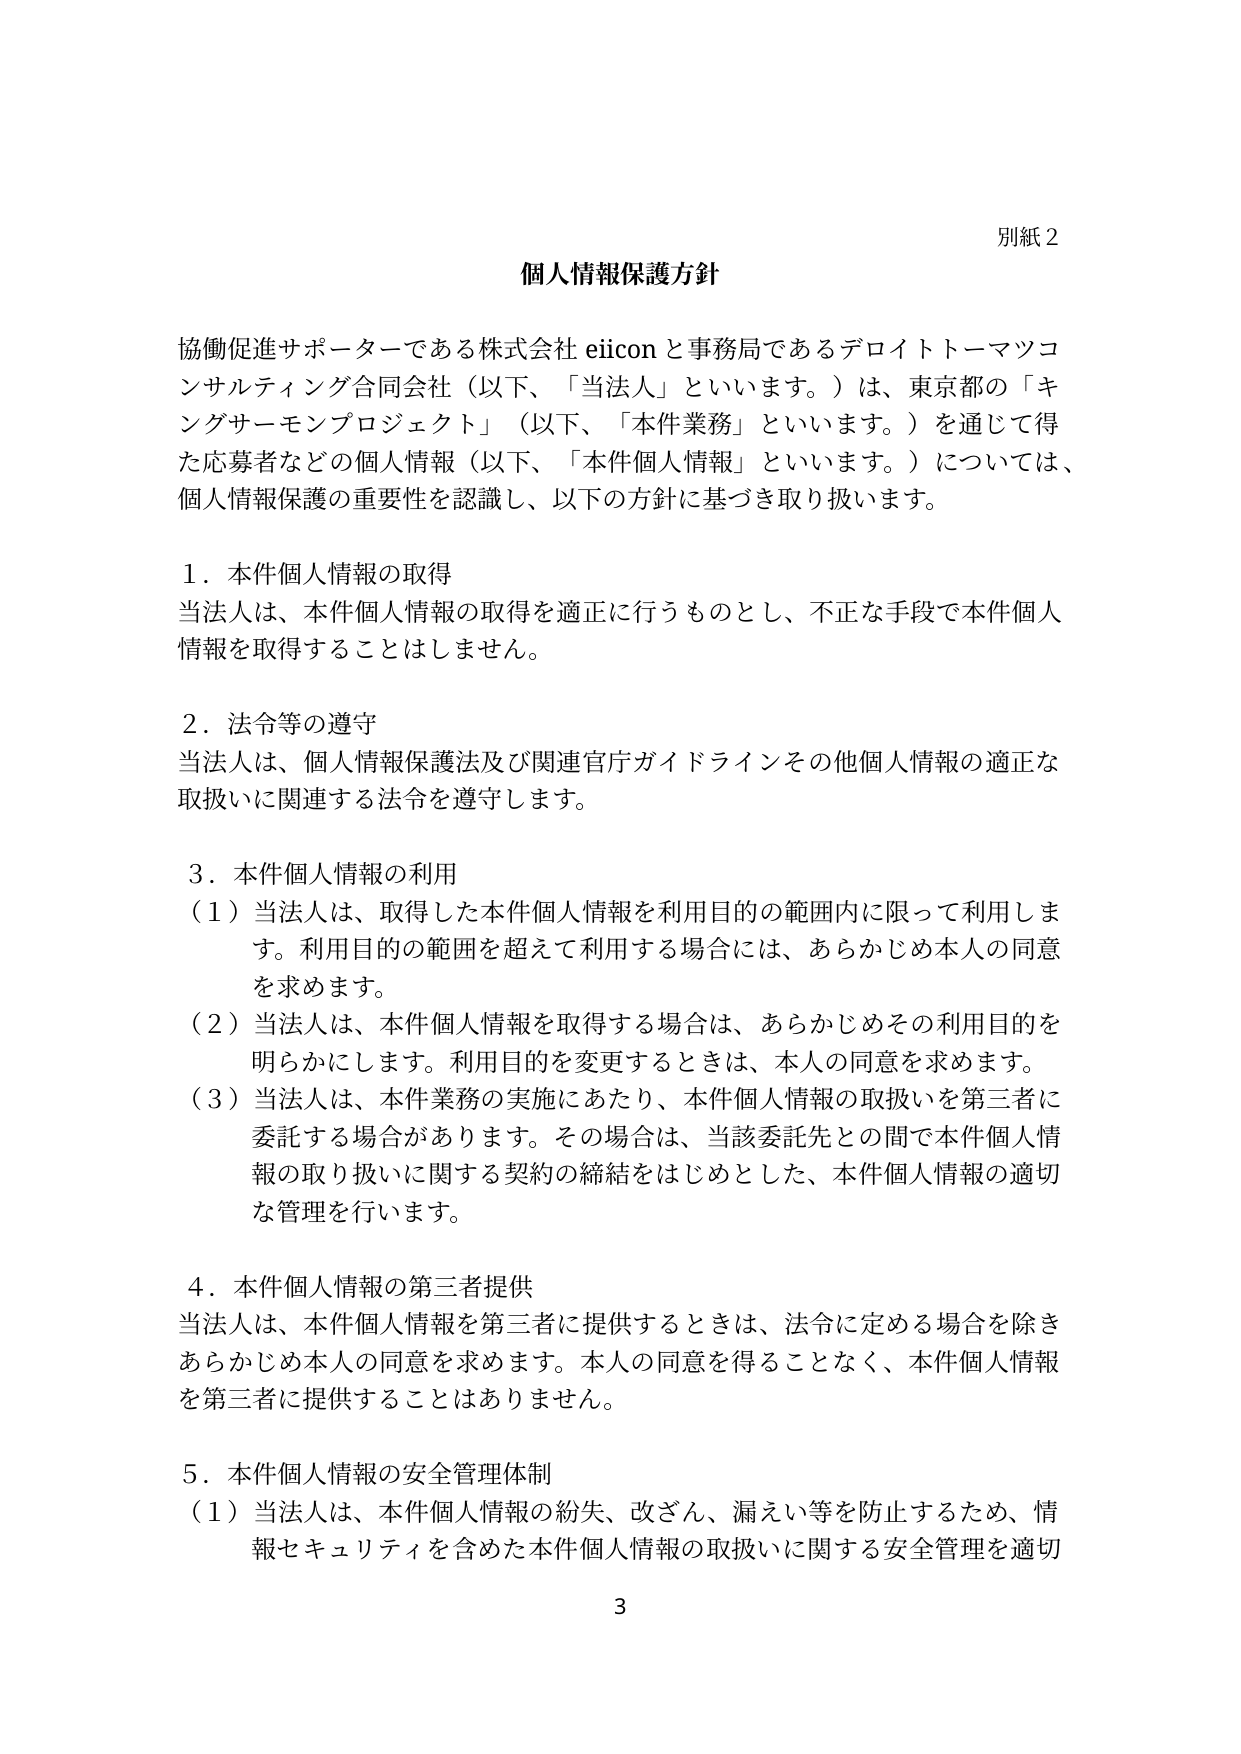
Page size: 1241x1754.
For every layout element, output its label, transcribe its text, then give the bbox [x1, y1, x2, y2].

text （２）当法人は、本件個人情報を取得する場合は、あらかじめその利用目的を明らかにします。利用目的を変更するときは、本人の同意を求めます。 [177, 1004, 1063, 1079]
text （１）当法人は、取得した本件個人情報を利用目的の範囲内に限って利用します。利用目的の範囲を超えて利用する場合には、あらかじめ本人の同意を求めます。 [177, 892, 1063, 1004]
text ３．本件個人情報の利用 [177, 854, 1063, 892]
text 個人情報保護方針 [177, 254, 1063, 292]
text ５．本件個人情報の安全管理体制 [177, 1454, 1063, 1492]
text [177, 1492, 1063, 1567]
text 当法人は、個人情報保護法及び関連官庁ガイドラインその他個人情報の適正な取扱いに関連する法令を遵守します。 [177, 742, 1063, 817]
text 当法人は、本件個人情報の取得を適正に行うものとし、不正な手段で本件個人情報を取得することはしません。 [177, 592, 1063, 667]
text 当法人は、本件個人情報を第三者に提供するときは、法令に定める場合を除き、あらかじめ本人の同意を求めます。本人の同意を得ることなく、本件個人情報を第三者に提供することはありません。 [177, 1304, 1063, 1417]
text １．本件個人情報の取得 [177, 554, 1063, 592]
text ４．本件個人情報の第三者提供 [177, 1267, 1063, 1304]
text 別紙２ [177, 217, 1063, 254]
text 協働促進サポーターである株式会社eiiconと事務局であるデロイトトーマツコンサルティング合同会社（以下、「当法人」といいます。）は、東京都の「キングサーモンプロジェクト」（以下、「本件業務」といいます。）を通じて得た応募者などの個人情報（以下、「本件個人情報」といいます。）については、個人情報保護の重要性を認識し、以下の方針に基づき取り扱います。 [177, 329, 1063, 517]
text ２．法令等の遵守 [177, 704, 1063, 742]
text （３）当法人は、本件業務の実施にあたり、本件個人情報の取扱いを第三者に委託する場合があります。その場合は、当該委託先との間で本件個人情報の取り扱いに関する契約の締結をはじめとした、本件個人情報の適切な管理を行います。 [177, 1079, 1063, 1229]
